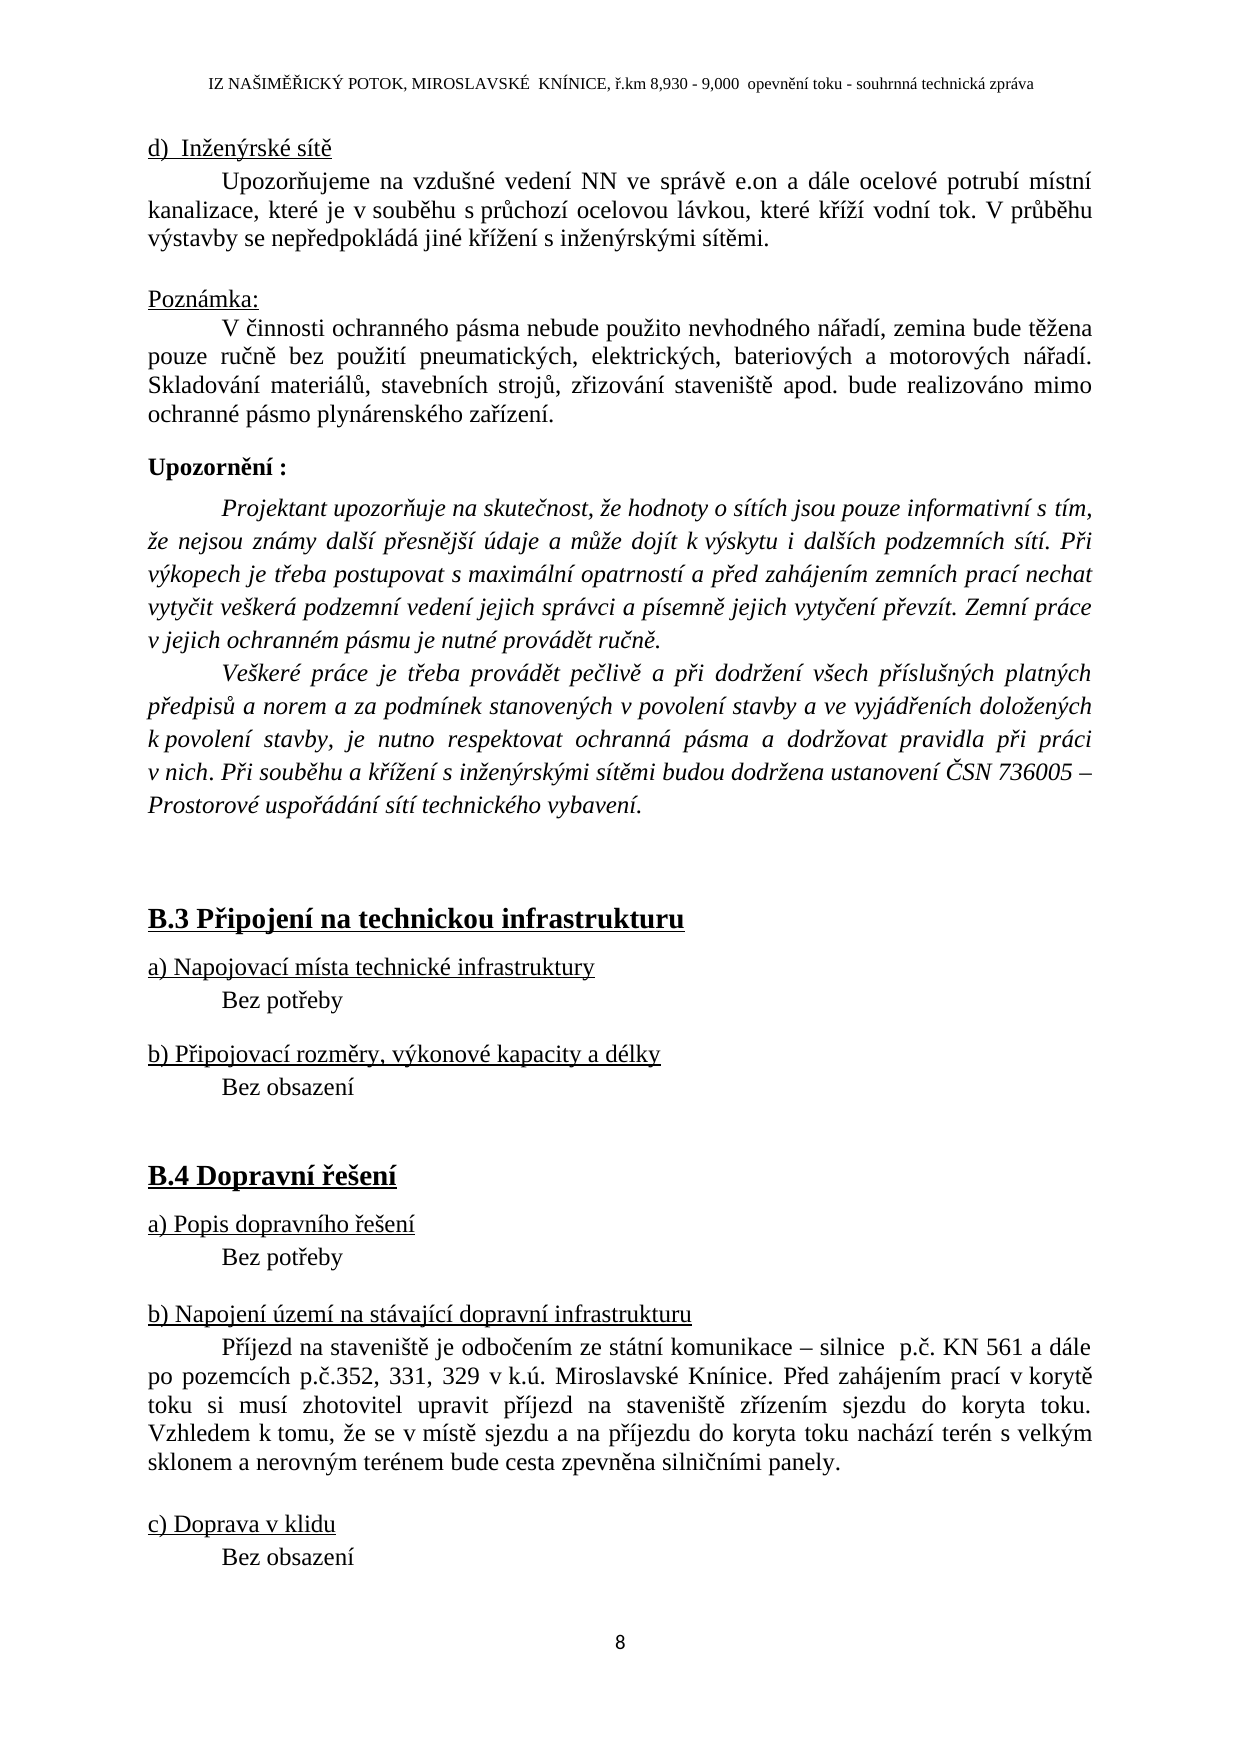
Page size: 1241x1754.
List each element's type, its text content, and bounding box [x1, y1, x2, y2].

text Upozorňujeme na vzdušné vedení NN ve správě e.on a dále ocelové potrubí místní kanalizace, které je v souběhu s průchozí ocelovou lávkou, které kříží vodní tok. V průběhu výstavby se nepředpokládá jiné křížení s inženýrskými sítěmi. [148, 166, 1093, 252]
text Upozornění : [148, 452, 1093, 480]
text Bez potřeby [148, 985, 1004, 1014]
text a) Popis dopravního řešení [148, 1209, 1093, 1237]
subtitle B.4 Dopravní řešení [148, 1158, 1093, 1192]
text Projektant upozorňuje na skutečnost, že hodnoty o sítích jsou pouze informativní s tím, že nejsou známy další přesnější údaje a může dojít k výskytu i dalších podzemních sítí. Při výkopech je třeba postupovat s maximální opatrností a před zahájením zemních prací nechat vytyčit veškerá podzemní vedení jejich správci a písemně jejich vytyčení převzít. Zemní práce v jejich ochranném pásmu je nutné provádět ručně. [148, 493, 1093, 654]
text V činnosti ochranného pásma nebude použito nevhodného nářadí, zemina bude těžena pouze ručně bez použití pneumatických, elektrických, bateriových a motorových nářadí. Skladování materiálů, stavebních strojů, zřizování staveniště apod. bude realizováno mimo ochranné pásmo plynárenského zařízení. [148, 313, 1093, 428]
text Příjezd na staveniště je odbočením ze státní komunikace – silnice p.č. KN 561 a dále po pozemcích p.č.352, 331, 329 v k.ú. Miroslavské Knínice. Před zahájením prací v korytě toku si musí zhotovitel upravit příjezd na staveniště zřízením sjezdu do koryta toku. Vzhledem k tomu, že se v místě sjezdu a na příjezdu do koryta toku nachází terén s velkým sklonem a nerovným terénem bude cesta zpevněna silničními panely. [148, 1332, 1093, 1476]
subtitle B.3 Připojení na technickou infrastrukturu [148, 902, 1093, 935]
text b) Napojení území na stávající dopravní infrastrukturu [148, 1299, 1093, 1328]
text Bez obsazení [148, 1542, 1093, 1571]
text b) Připojovací rozměry, výkonové kapacity a délky [148, 1039, 1093, 1068]
text a) Napojovací místa technické infrastruktury [148, 952, 1093, 981]
text Veškeré práce je třeba provádět pečlivě a při dodržení všech příslušných platných předpisů a norem a za podmínek stanovených v povolení stavby a ve vyjádřeních doložených k povolení stavby, je nutno respektovat ochranná pásma a dodržovat pravidla při práci v nich. Při souběhu a křížení s inženýrskými sítěmi budou dodržena ustanovení ČSN 736005 – Prostorové uspořádání sítí technického vybavení. [148, 658, 1093, 819]
text Bez obsazení [148, 1072, 1004, 1101]
text d) Inženýrské sítě [148, 133, 1093, 162]
text c) Doprava v klidu [148, 1509, 1093, 1538]
text Bez potřeby [148, 1242, 1093, 1270]
text Poznámka: [148, 284, 1093, 313]
